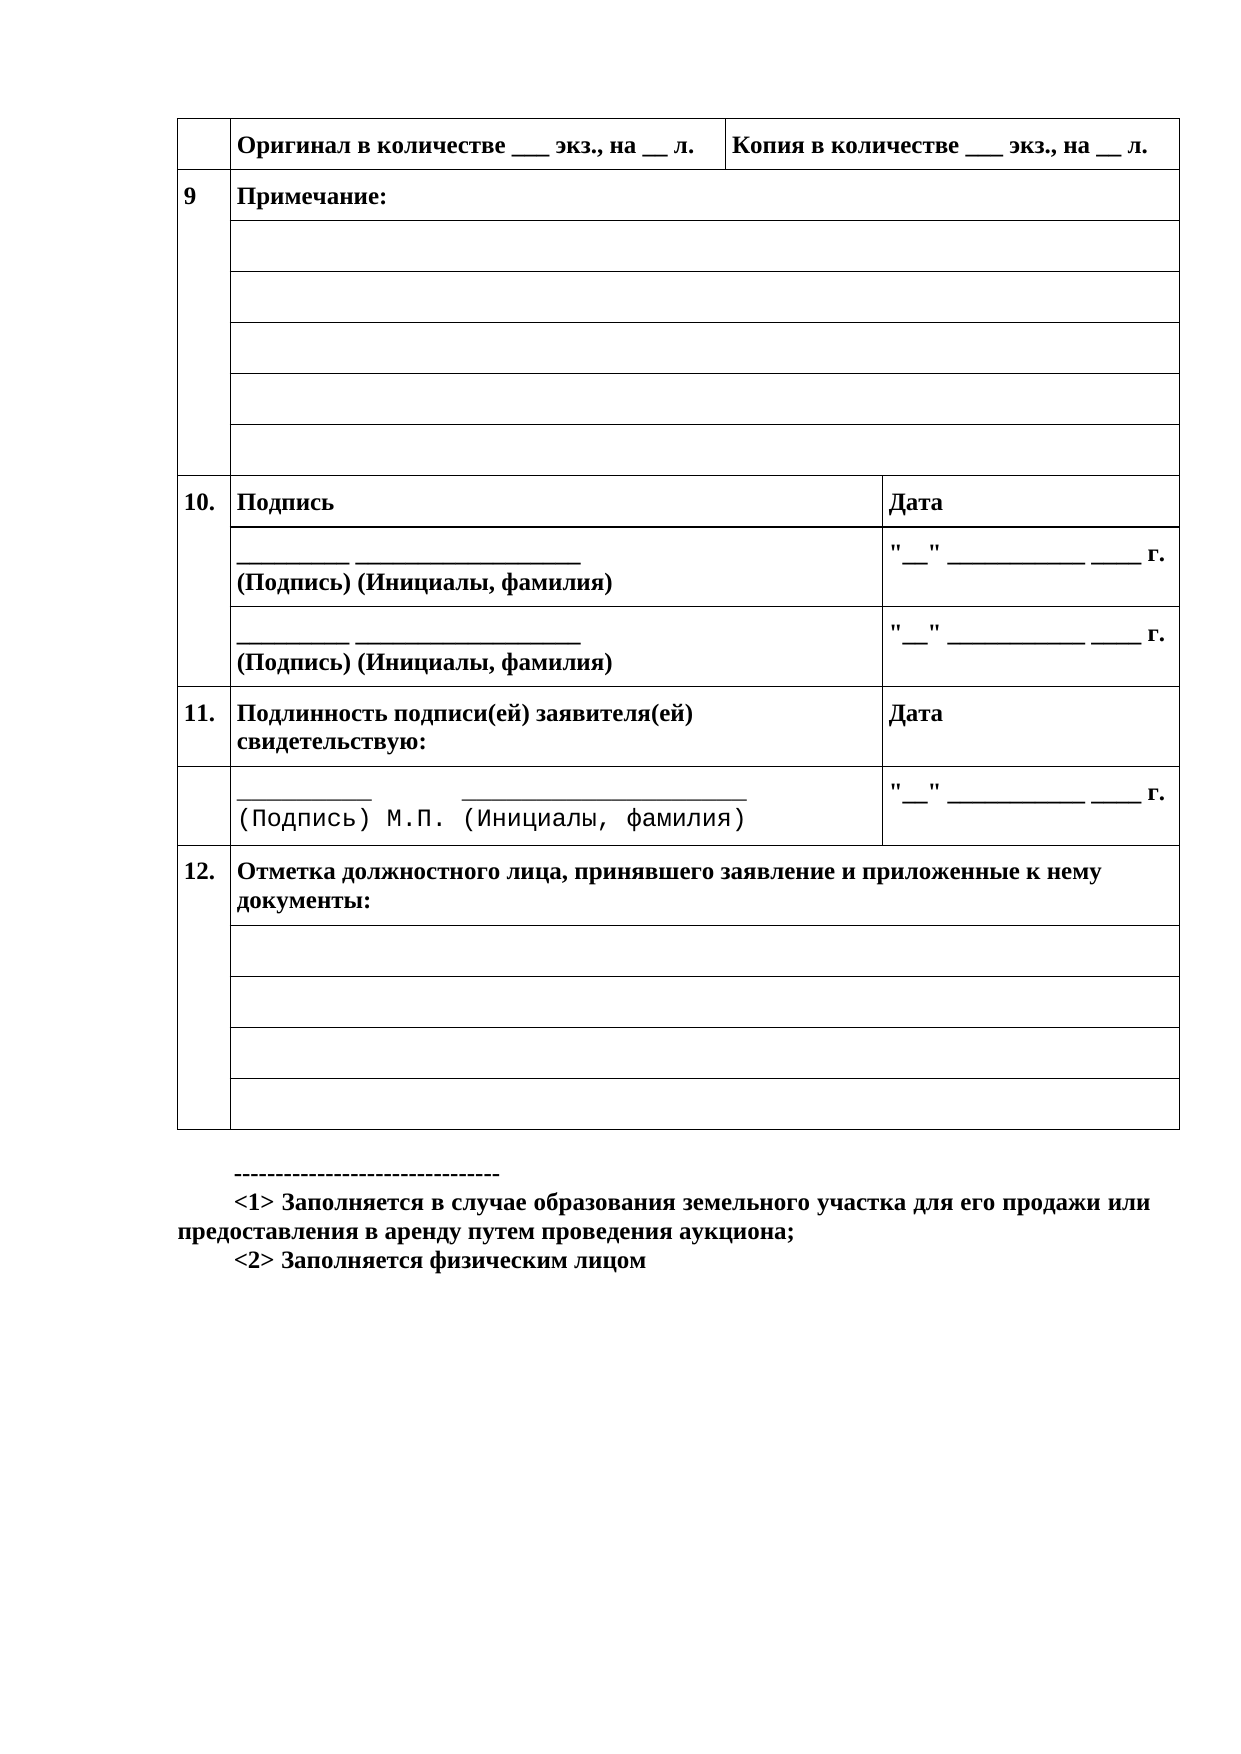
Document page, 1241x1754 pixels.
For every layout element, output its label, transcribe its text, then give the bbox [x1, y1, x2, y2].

table_cell [231, 1079, 1179, 1129]
table_cell _________ __________________ (Подпись) (Инициалы, фамилия) [231, 607, 882, 686]
table_cell 11. [178, 687, 230, 766]
text -------------------------------- [177, 1158, 1152, 1187]
table_cell "__" ___________ ____ г. [883, 528, 1179, 606]
text <2> Заполняется физическим лицом [177, 1245, 1152, 1273]
table_cell Дата [883, 687, 1179, 766]
table_cell 10. [178, 476, 230, 686]
table_cell [231, 323, 1179, 373]
table_cell _________ ___________________ (Подпись) М.П. (Инициалы, фамилия) [231, 767, 882, 845]
table_cell Дата [883, 476, 1179, 526]
table_cell [231, 926, 1179, 976]
table_cell [231, 221, 1179, 271]
table_cell Отметка должностного лица, принявшего заявление и приложенные к нему документы: [231, 846, 1179, 924]
table_cell Подпись [231, 476, 882, 526]
table_cell [231, 374, 1179, 424]
table_cell [231, 1028, 1179, 1078]
table_cell [231, 272, 1179, 322]
table_cell "__" ___________ ____ г. [883, 607, 1179, 686]
table_cell _________ __________________ (Подпись) (Инициалы, фамилия) [231, 528, 882, 606]
table_cell Подлинность подписи(ей) заявителя(ей) свидетельствую: [231, 687, 882, 766]
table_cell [726, 119, 1179, 169]
table_cell "__" ___________ ____ г. [883, 767, 1179, 845]
table_cell Примечание: [231, 170, 1179, 220]
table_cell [231, 119, 725, 169]
table_cell [231, 977, 1179, 1027]
text <1> Заполняется в случае образования земельного участка для его продажи или предоставления в аренду путем проведения аукциона; [177, 1187, 1152, 1245]
table_cell [178, 767, 230, 845]
table_cell 12. [178, 846, 230, 1129]
table_cell 9 [178, 170, 230, 475]
table_cell [231, 425, 1179, 475]
